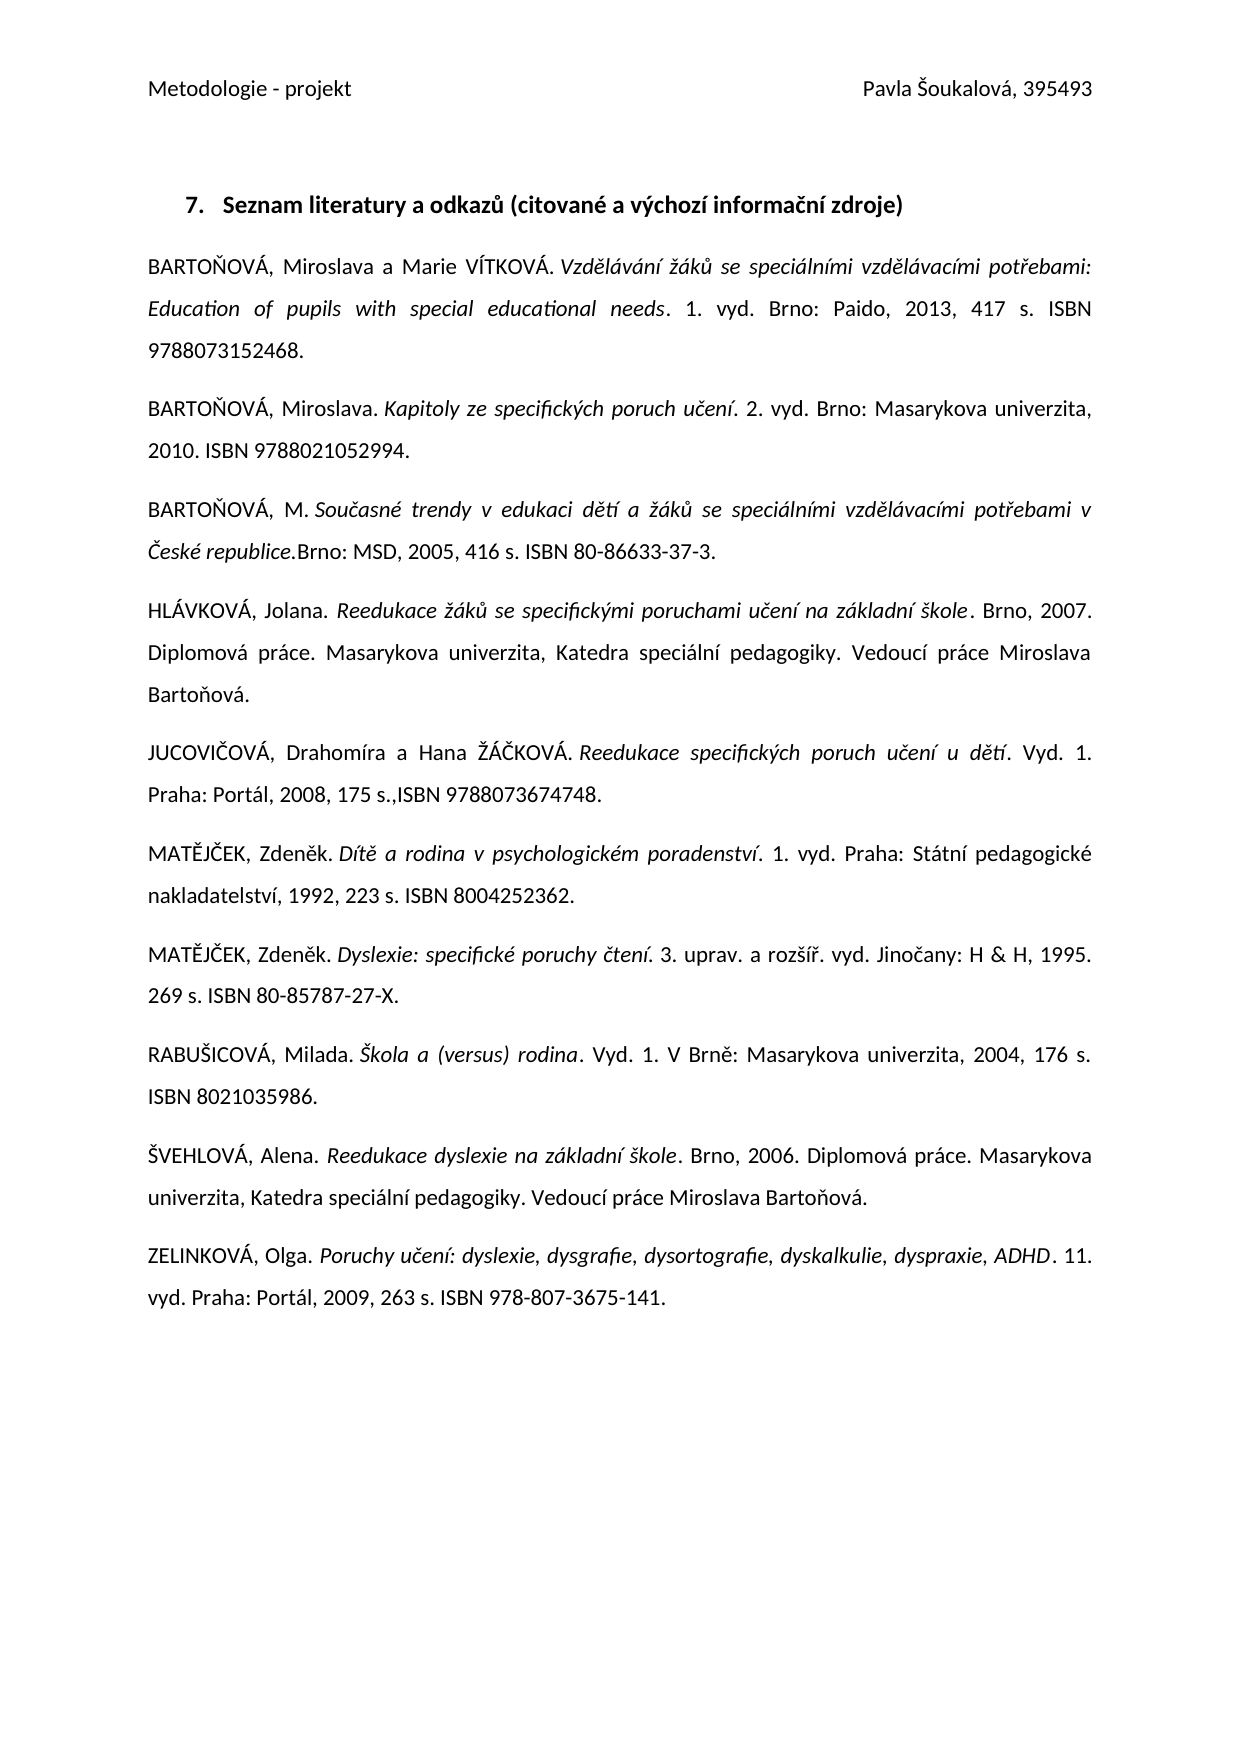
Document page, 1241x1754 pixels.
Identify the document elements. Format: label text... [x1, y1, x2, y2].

text RABUŠICOVÁ, Milada. Škola a (versus) rodina. Vyd. 1. V Brně: Masarykova univerzita, 2004, 176 s. ISBN 8021035986. [148, 1040, 1093, 1110]
text ŠVEHLOVÁ, Alena. Reedukace dyslexie na základní škole. Brno, 2006. Diplomová práce. Masarykova univerzita, Katedra speciální pedagogiky. Vedoucí práce Miroslava Bartoňová. [148, 1141, 1093, 1211]
list Seznam literatury a odkazů (citované a výchozí informační zdroje) [185, 189, 1093, 220]
text MATĚJČEK, Zdeněk. Dyslexie: specifické poruchy čtení. 3. uprav. a rozšíř. vyd. Jinočany: H & H, 1995. 269 s. ISBN 80-85787-27-X. [148, 940, 1093, 1010]
text MATĚJČEK, Zdeněk. Dítě a rodina v psychologickém poradenství. 1. vyd. Praha: Státní pedagogické nakladatelství, 1992, 223 s. ISBN 8004252362. [148, 839, 1093, 909]
text ZELINKOVÁ, Olga. Poruchy učení: dyslexie, dysgrafie, dysortografie, dyskalkulie, dyspraxie, ADHD. 11. vyd. Praha: Portál, 2009, 263 s. ISBN 978-807-3675-141. [148, 1242, 1093, 1312]
text BARTOŇOVÁ, M. Současné trendy v edukaci dětí a žáků se speciálními vzdělávacími potřebami v České republice.Brno: MSD, 2005, 416 s. ISBN 80-86633-37-3. [148, 495, 1093, 565]
text JUCOVIČOVÁ, Drahomíra a Hana ŽÁČKOVÁ. Reedukace specifických poruch učení u dětí. Vyd. 1. Praha: Portál, 2008, 175 s.,ISBN 9788073674748. [148, 738, 1093, 808]
text BARTOŇOVÁ, Miroslava. Kapitoly ze specifických poruch učení. 2. vyd. Brno: Masarykova univerzita, 2010. ISBN 9788021052994. [148, 394, 1093, 464]
text BARTOŇOVÁ, Miroslava a Marie VÍTKOVÁ. Vzdělávání žáků se speciálními vzdělávacími potřebami: Education of pupils with special educational needs. 1. vyd. Brno: Paido, 2013, 417 s. ISBN 9788073152468. [148, 252, 1093, 364]
text HLÁVKOVÁ, Jolana. Reedukace žáků se specifickými poruchami učení na základní škole. Brno, 2007. Diplomová práce. Masarykova univerzita, Katedra speciální pedagogiky. Vedoucí práce Miroslava Bartoňová. [148, 596, 1093, 708]
